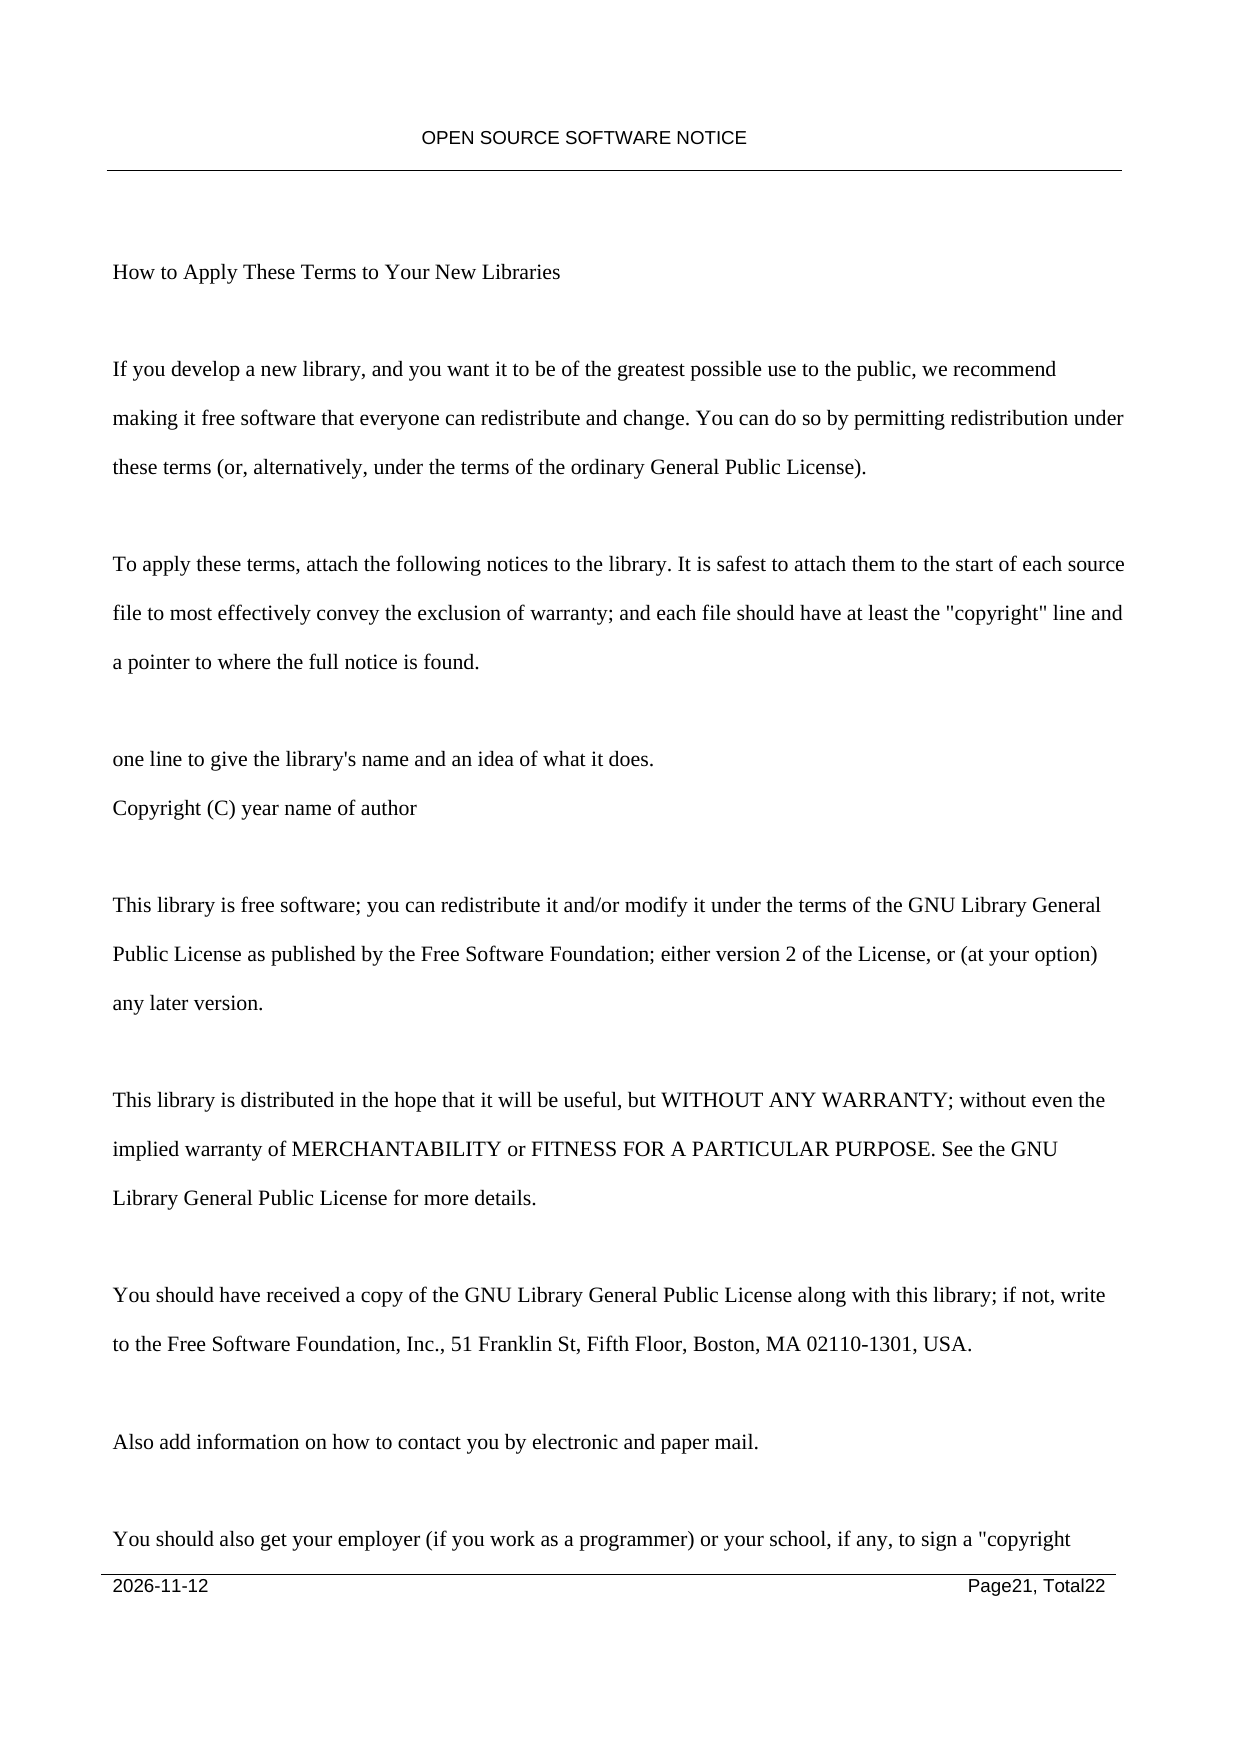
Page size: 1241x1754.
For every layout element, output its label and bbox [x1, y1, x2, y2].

text [112, 206, 1128, 1555]
